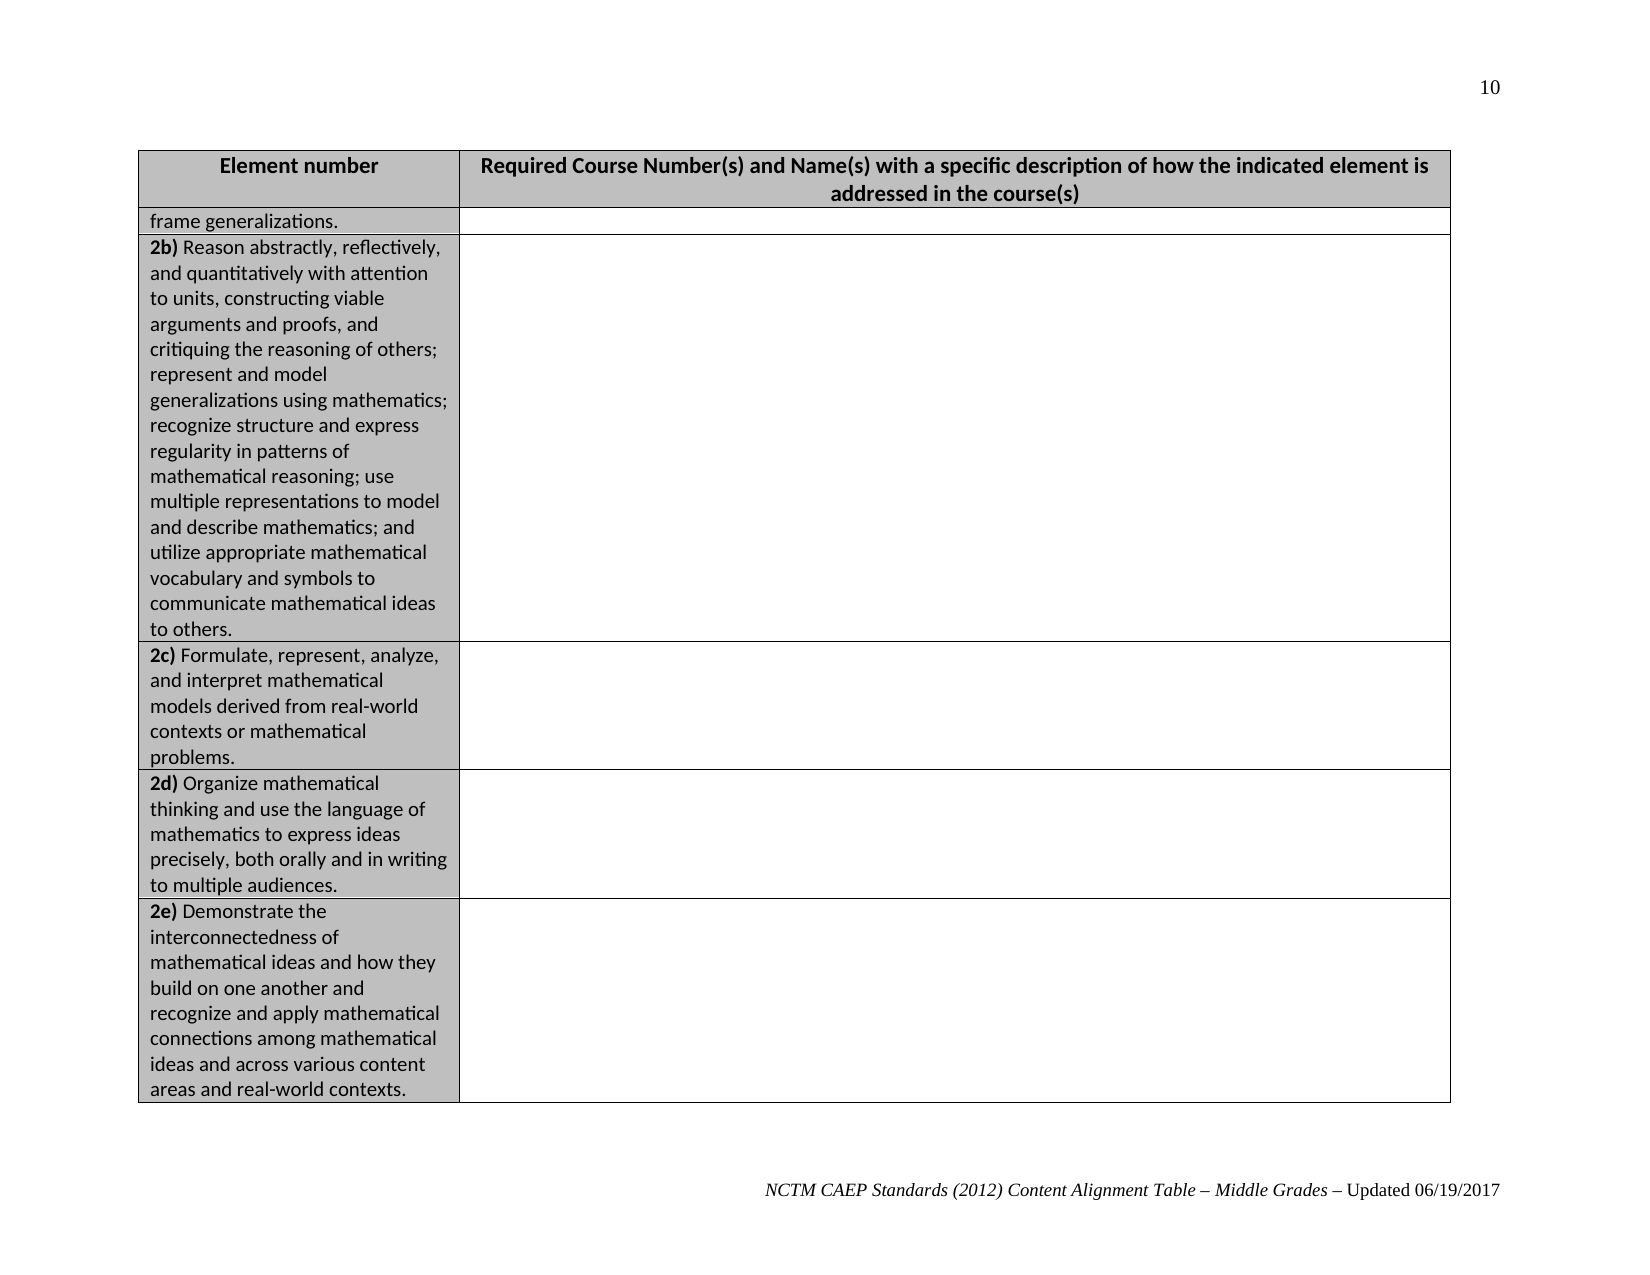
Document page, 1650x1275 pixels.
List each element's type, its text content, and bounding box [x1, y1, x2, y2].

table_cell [139, 208, 459, 233]
table_cell 2e) Demonstrate the interconnectedness of mathematical ideas and how they build on one another and recognize and apply mathematical connections among mathematical ideas and across various content areas and real-world contexts. [139, 899, 459, 1102]
table_cell 2b) Reason abstractly, reflectively, and quantitatively with attention to units, constructing viable arguments and proofs, and critiquing the reasoning of others; represent and model generalizations using mathematics; recognize structure and express regularity in patterns of mathematical reasoning; use multiple representations to model and describe mathematics; and utilize appropriate mathematical vocabulary and symbols to communicate mathematical ideas to others. [139, 235, 459, 641]
table_cell 2c) Formulate, represent, analyze, and interpret mathematical models derived from real-world contexts or mathematical problems. [139, 642, 459, 769]
table_cell [460, 235, 1450, 641]
table_cell [460, 899, 1450, 1102]
table_cell 2d) Organize mathematical thinking and use the language of mathematics to express ideas precisely, both orally and in writing to multiple audiences. [139, 770, 459, 897]
table_cell [460, 208, 1450, 233]
table_cell [460, 770, 1450, 897]
table_cell [460, 642, 1450, 769]
table_header Required Course Number(s) and Name(s) with a specific description of how the indicated element is addressed in the course(s) [460, 151, 1450, 207]
table_header Element number [139, 151, 459, 207]
